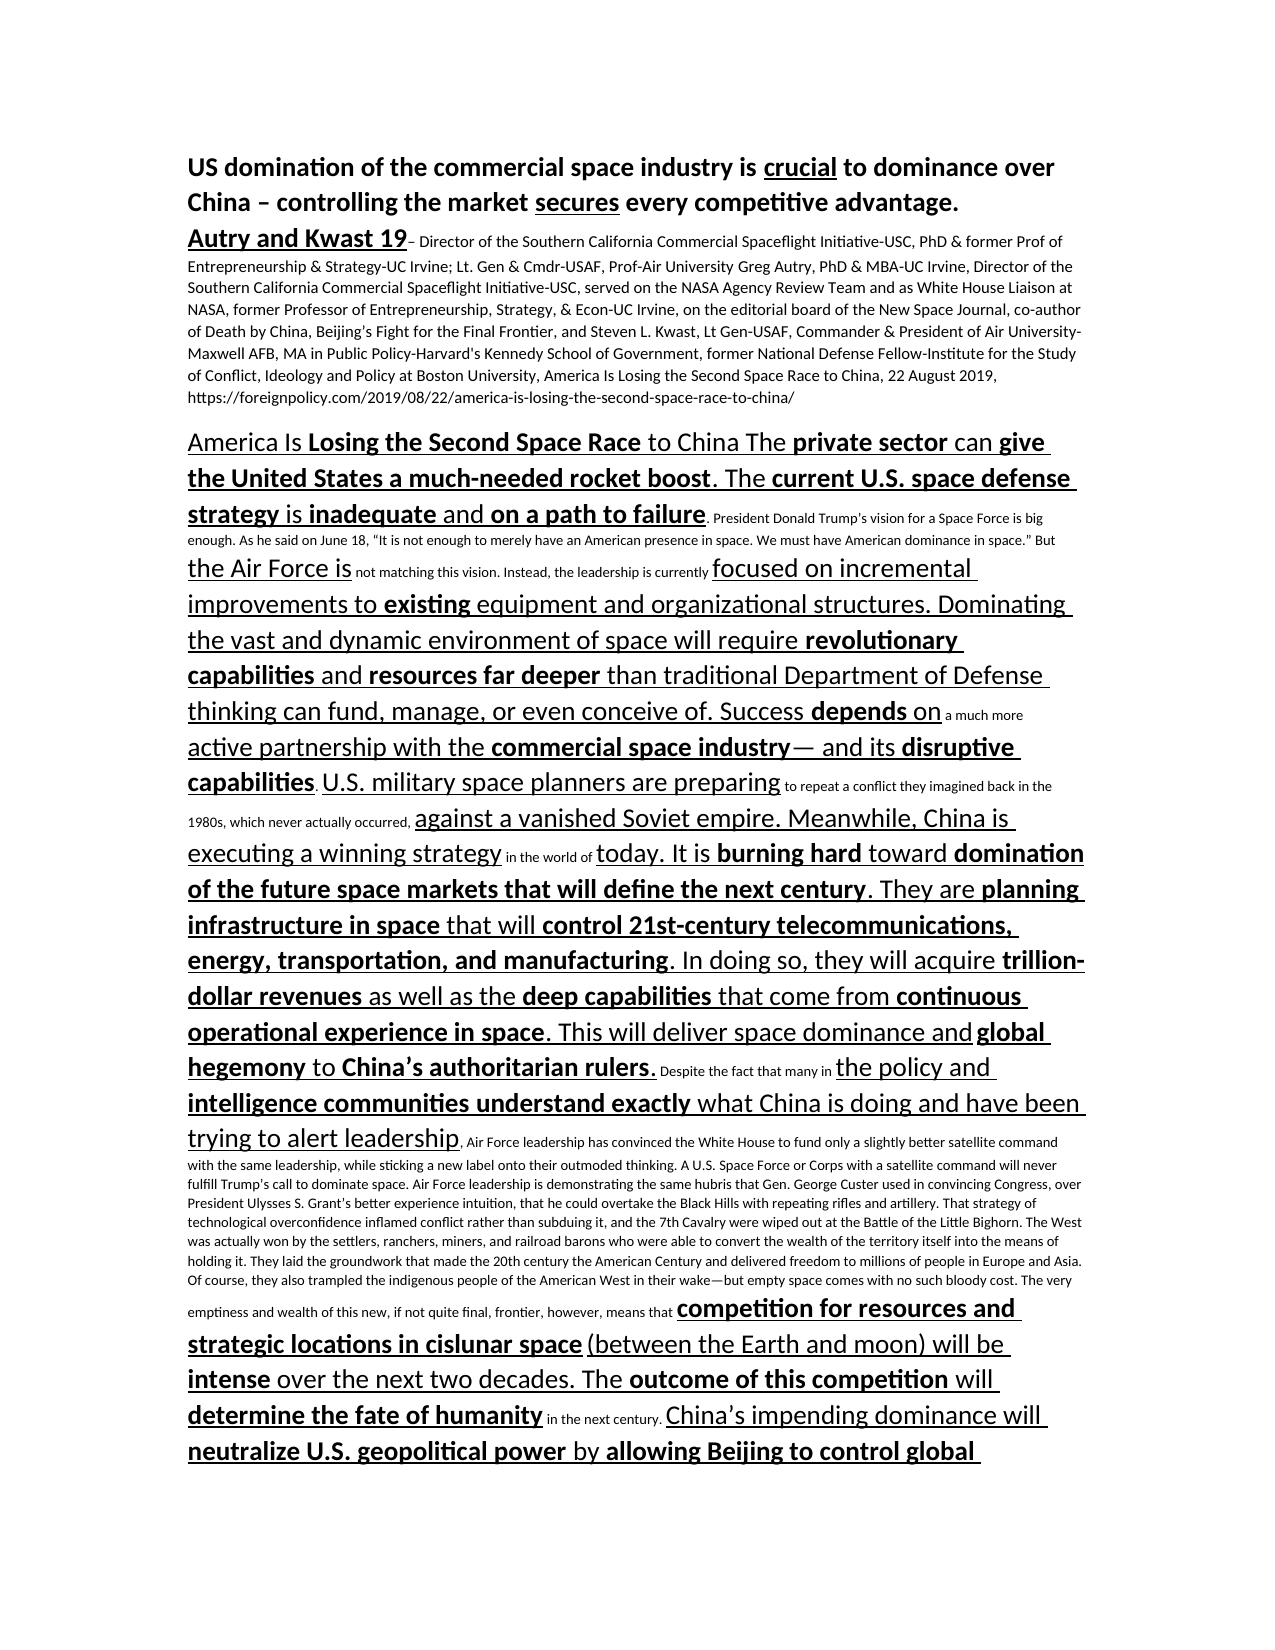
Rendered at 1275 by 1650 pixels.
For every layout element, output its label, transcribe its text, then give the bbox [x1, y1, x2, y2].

subtitle US domination of the commercial space industry is crucial to dominance over China – controlling the market secures every competitive advantage. [187, 150, 1087, 219]
text Autry and Kwast 19– Director of the Southern California Commercial Spaceflight Initiative-USC, PhD & former Prof of Entrepreneurship & Strategy-UC Irvine; Lt. Gen & Cmdr-USAF, Prof-Air University Greg Autry, PhD & MBA-UC Irvine, Director of the Southern California Commercial Spaceflight Initiative-USC, served on the NASA Agency Review Team and as White House Liaison at NASA, former Professor of Entrepreneurship, Strategy, & Econ-UC Irvine, on the editorial board of the New Space Journal, co-author of Death by China, Beijing’s Fight for the Final Frontier, and Steven L. Kwast, Lt Gen-USAF, Commander & President of Air University-Maxwell AFB, MA in Public Policy-Harvard's Kennedy School of Government, former National Defense Fellow-Institute for the Study of Conflict, Ideology and Policy at Boston University, America Is Losing the Second Space Race to China, 22 August 2019, https://foreignpolicy.com/2019/08/22/america-is-losing-the-second-space-race-to-china/ [187, 221, 1087, 407]
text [187, 426, 1087, 1467]
